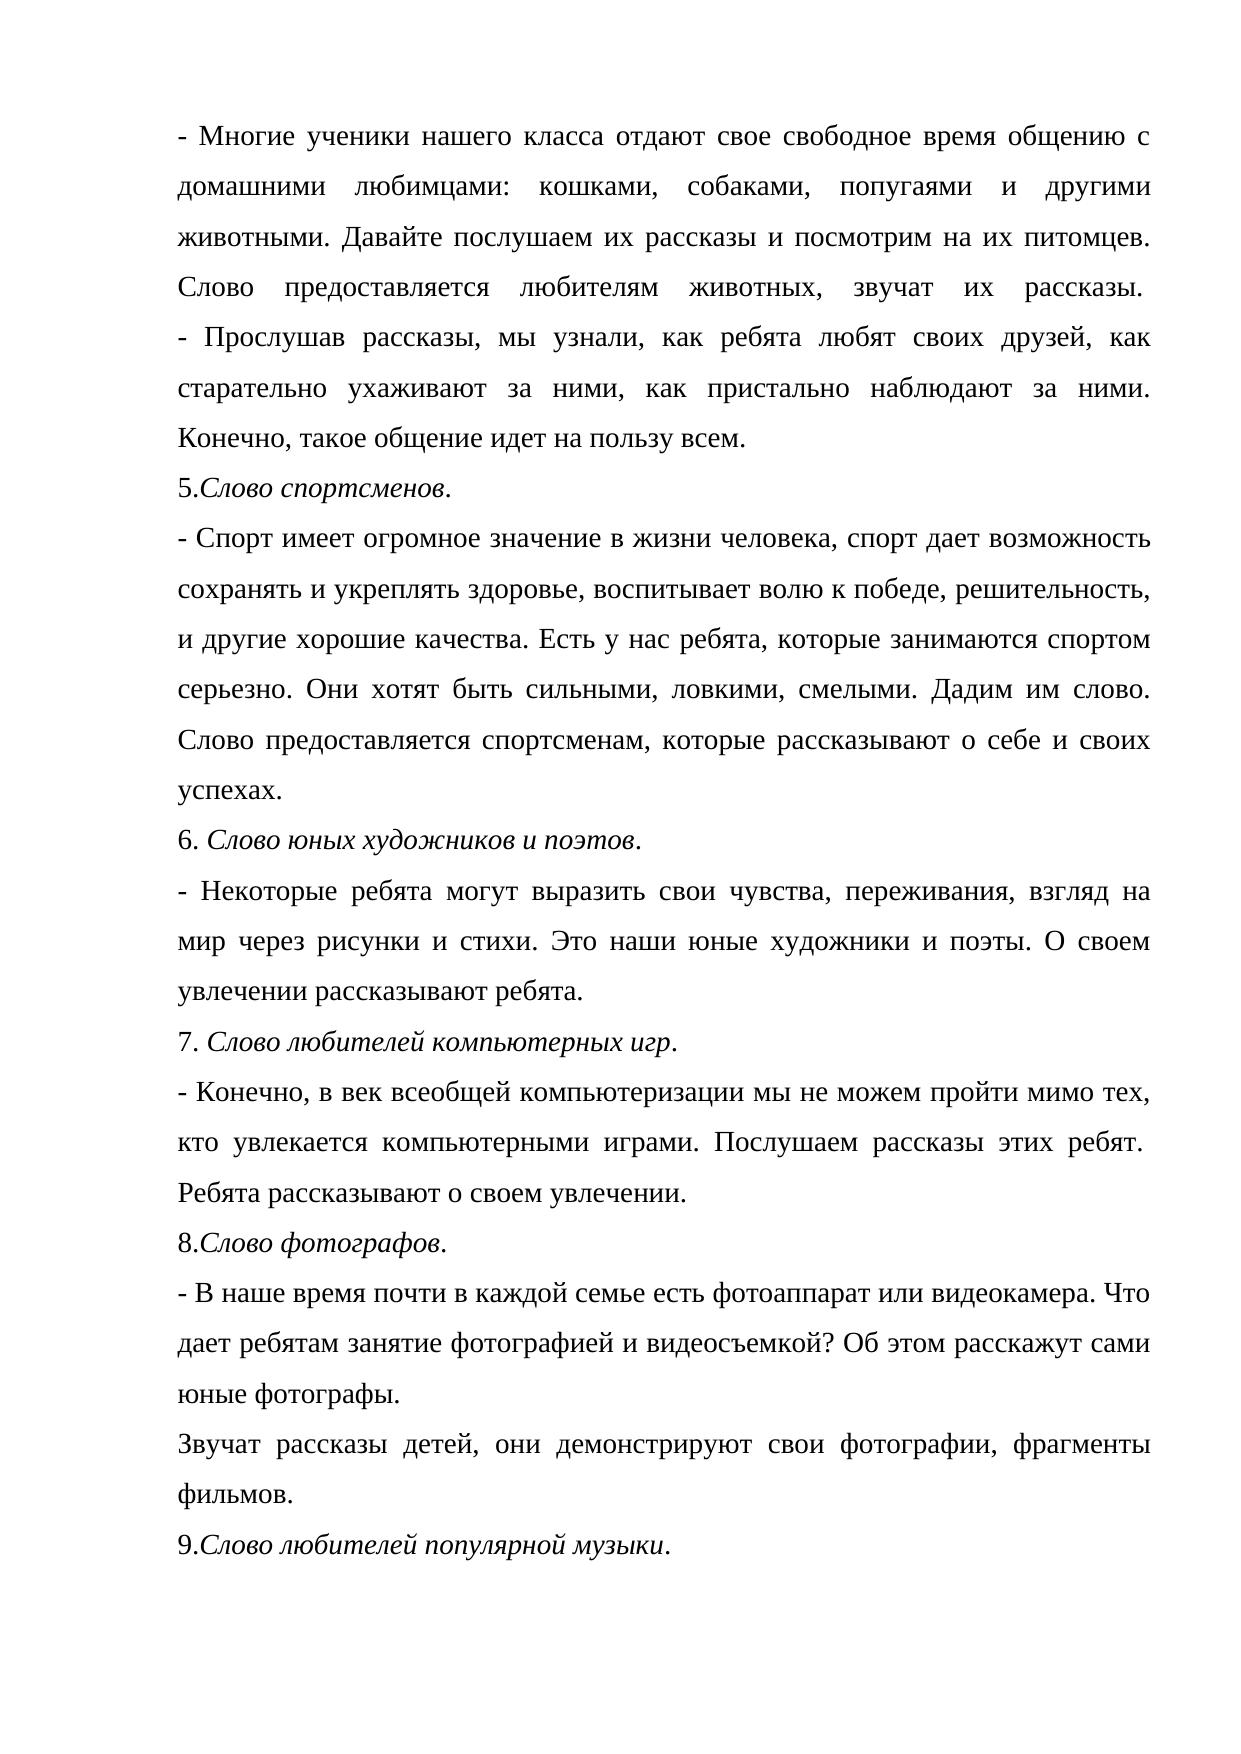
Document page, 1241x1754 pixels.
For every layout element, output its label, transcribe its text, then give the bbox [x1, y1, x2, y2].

list - Спорт имеет огромное значение в жизни человека, спорт дает возможность сохранять и укреплять здоровье, воспитывает волю к победе, решительность, и другие хорошие качества. Есть у нас ребята, которые занимаются спортом серьезно. Они хотят быть сильными, ловкими, смелыми. Дадим им слово. Слово предоставляется спортсменам, которые рассказывают о себе и своих успехах. 6. Слово юных художников и поэтов. [177, 521, 1152, 856]
list - В наше время почти в каждой семье есть фотоаппарат или видеокамера. Что дает ребятам занятие фотографией и видеосъемкой? Об этом расскажут сами юные фотографы. [177, 1275, 1152, 1409]
list Звучат рассказы детей, они демонстрируют свои фотографии, фрагменты фильмов. 9.Слово любителей популярной музыки. [177, 1426, 1152, 1560]
list - Некоторые ребята могут выразить свои чувства, переживания, взгляд на мир через рисунки и стихи. Это наши юные художники и поэты. О своем увлечении рассказывают ребята. [177, 873, 1152, 1007]
list - Конечно, в век всеобщей компьютеризации мы не можем пройти мимо тех, кто увлекается компьютерными играми. Послушаем рассказы этих ребят. Ребята рассказывают о своем увлечении. [177, 1074, 1152, 1208]
list - Многие ученики нашего класса отдают свое свободное время общению с домашними любимцами: кошками, собаками, попугаями и другими животными. Давайте послушаем их рассказы и посмотрим на их питомцев. Слово предоставляется любителям животных, звучат их рассказы. - Прослушав рассказы, мы узнали, как ребята любят своих друзей, как старательно ухаживают за ними, как пристально наблюдают за ними. Конечно, такое общение идет на пользу всем. [177, 118, 1152, 453]
list 5.Слово спортсменов. [177, 470, 1152, 504]
list 8.Слово фотографов. [177, 1225, 1152, 1258]
list 7. Слово любителей компьютерных игр. [177, 1024, 1152, 1057]
